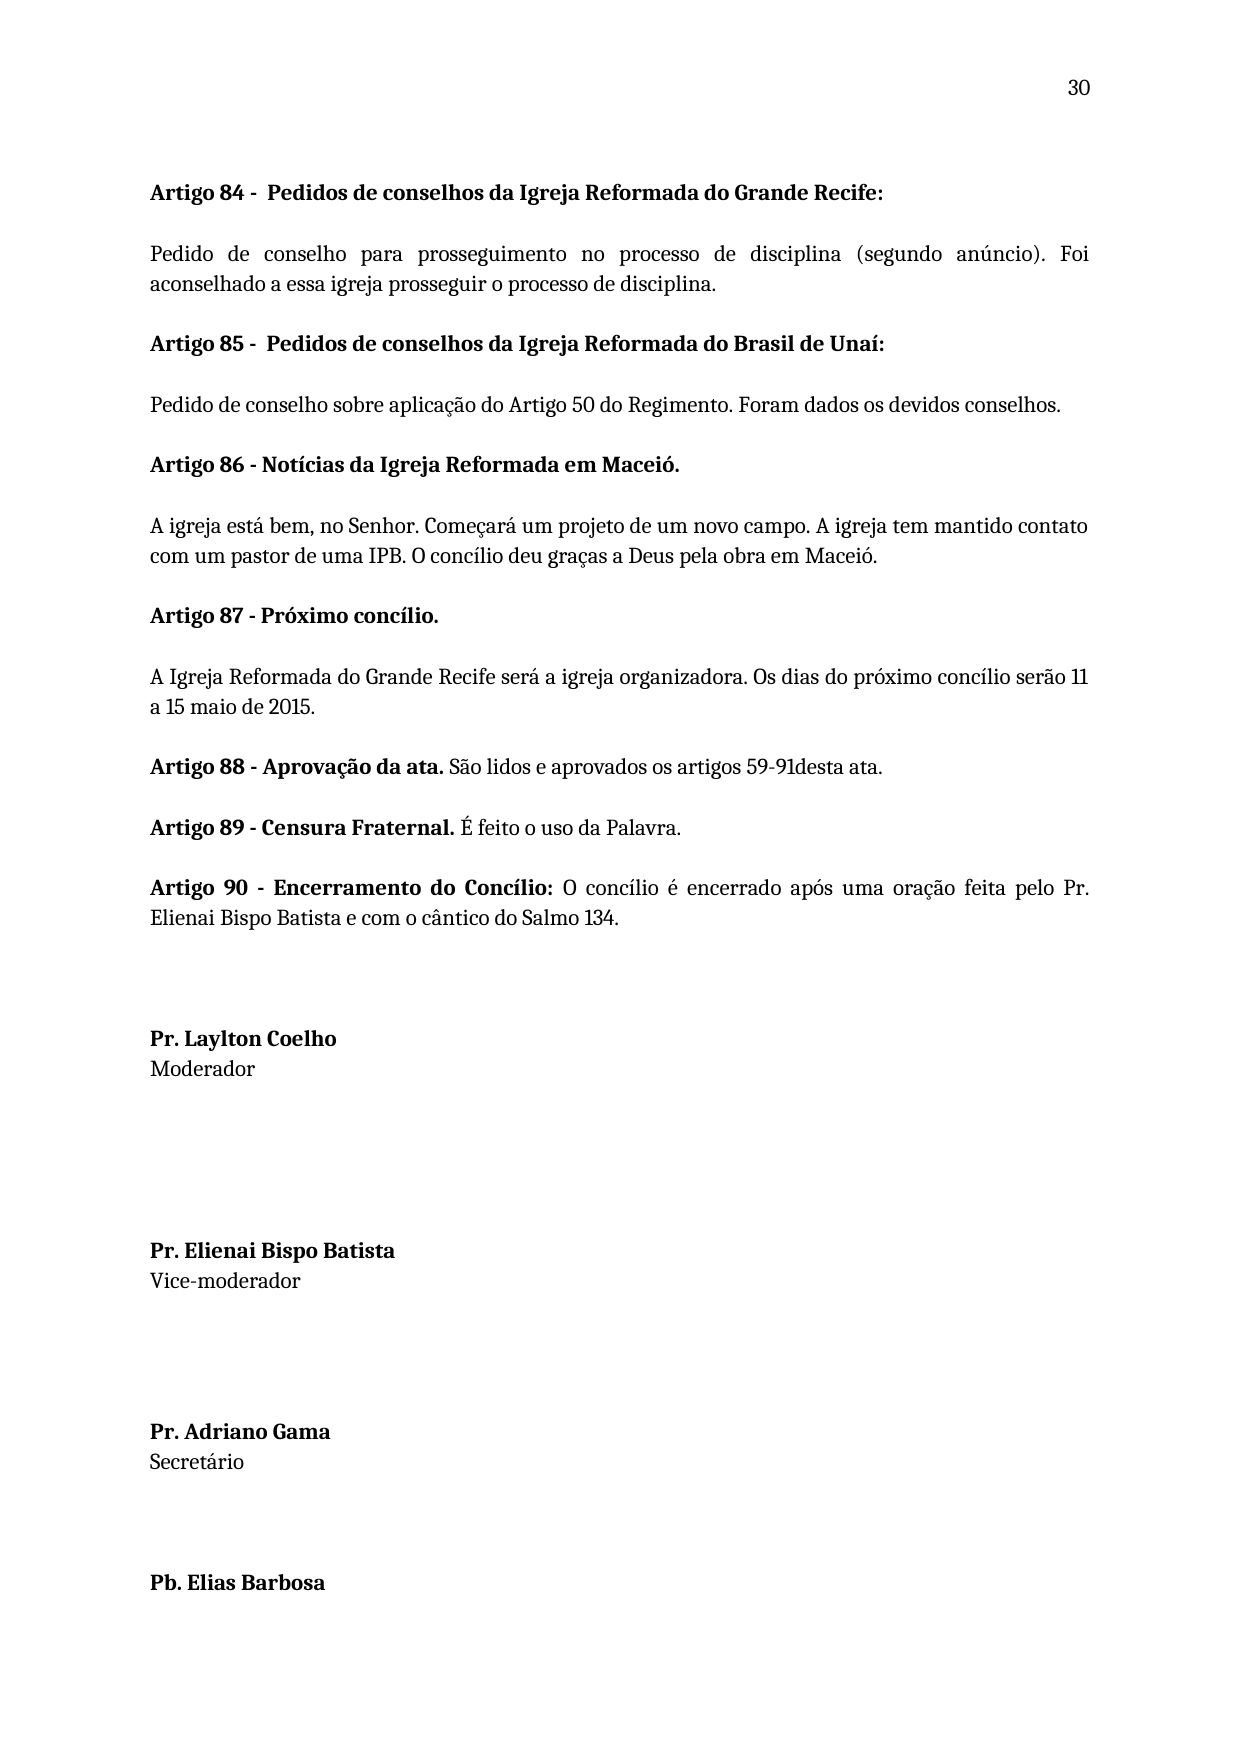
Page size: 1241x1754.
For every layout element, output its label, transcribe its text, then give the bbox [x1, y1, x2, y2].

text Artigo 85 - Pedidos de conselhos da Igreja Reformada do Brasil de Unaí: [150, 331, 1090, 358]
text Artigo 84 - Pedidos de conselhos da Igreja Reformada do Grande Recife: [150, 180, 1090, 207]
text Artigo 86 - Notícias da Igreja Reformada em Maceió. [150, 452, 1090, 478]
text Pr. Adriano Gama [150, 1419, 1090, 1445]
text A Igreja Reformada do Grande Recife será a igreja organizadora. Os dias do próximo concílio serão 11 a 15 maio de 2015. [150, 663, 1090, 720]
text Pedido de conselho sobre aplicação do Artigo 50 do Regimento. Foram dados os devidos conselhos. [150, 392, 1090, 418]
text Artigo 90 - Encerramento do Concílio: O concílio é encerrado após uma oração feita pelo Pr. Elienai Bispo Batista e com o cântico do Salmo 134. [150, 875, 1090, 932]
text Moderador [150, 1056, 1090, 1083]
text Pb. Elias Barbosa [150, 1570, 1090, 1596]
text Artigo 89 - Censura Fraternal. É feito o uso da Palavra. [150, 814, 1090, 841]
text Vice-moderador [150, 1268, 1090, 1294]
text Artigo 88 - Aprovação da ata. São lidos e aprovados os artigos 59-91desta ata. [150, 754, 1090, 781]
text A igreja está bem, no Senhor. Começará um projeto de um novo campo. A igreja tem mantido contato com um pastor de uma IPB. O concílio deu graças a Deus pela obra em Maceió. [150, 512, 1090, 569]
text Pr. Elienai Bispo Batista [150, 1237, 1090, 1264]
text Secretário [150, 1449, 1090, 1475]
text Pr. Laylton Coelho [150, 1026, 1090, 1052]
text Pedido de conselho para prosseguimento no processo de disciplina (segundo anúncio). Foi aconselhado a essa igreja prosseguir o processo de disciplina. [150, 241, 1090, 297]
text Artigo 87 - Próximo concílio. [150, 603, 1090, 629]
